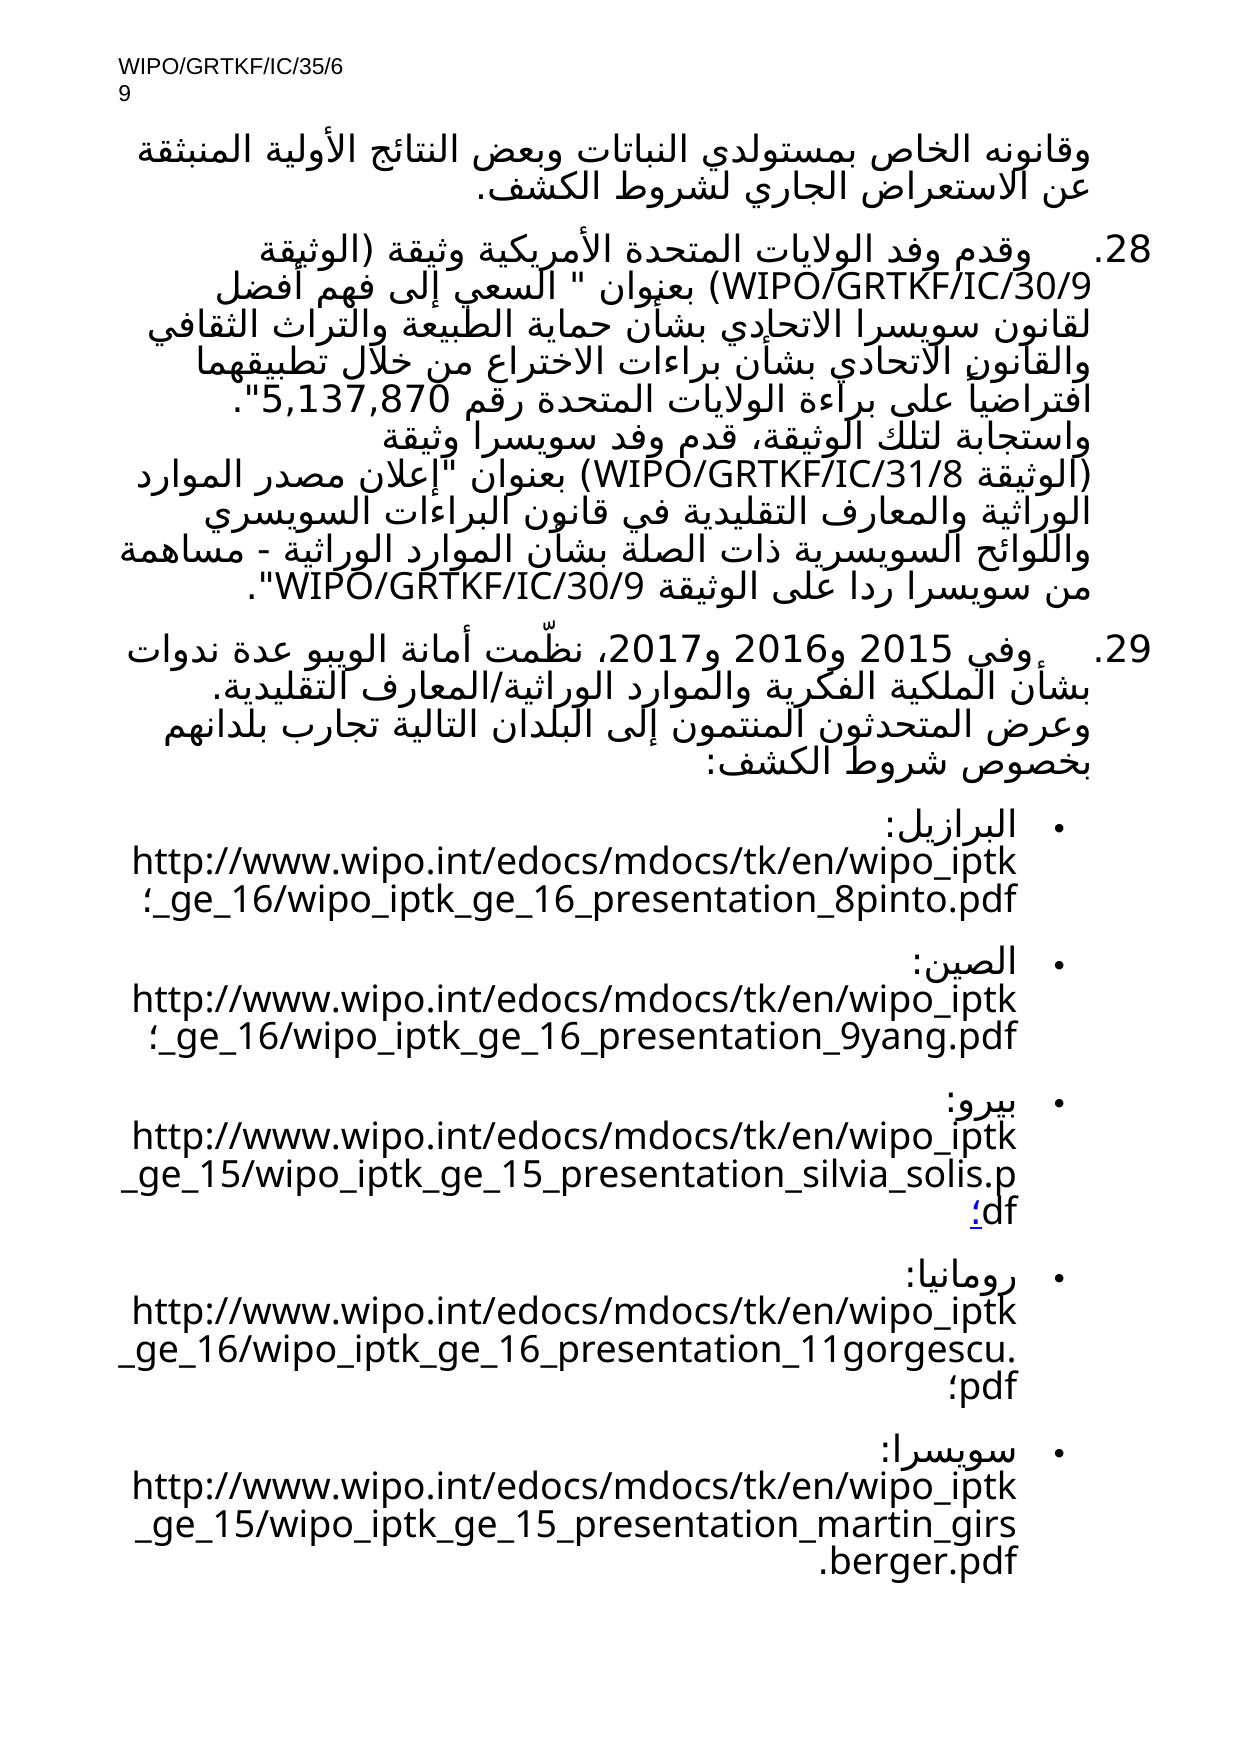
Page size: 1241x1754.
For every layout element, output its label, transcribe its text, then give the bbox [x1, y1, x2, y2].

list رومانيا: http://www.wipo.int/edocs/mdocs/tk/en/wipo_iptk_ge_16/wipo_iptk_ge_16_presentation_11gorgescu.pdf؛ [118, 1257, 1055, 1407]
list الصين: http://www.wipo.int/edocs/mdocs/tk/en/wipo_iptk_ge_16/wipo_iptk_ge_16_presentation_9yang.pdf؛ [118, 945, 1055, 1057]
list سويسرا: http://www.wipo.int/edocs/mdocs/tk/en/wipo_iptk_ge_15/wipo_iptk_ge_15_presentation_martin_girsberger.pdf. [118, 1432, 1055, 1582]
text وقدم وفد الولايات المتحدة الأمريكية وثيقة (الوثيقة WIPO/GRTKF/IC/30/9) بعنوان " السعي إلى فهم أفضل لقانون سويسرا الاتحادي بشأن حماية الطبيعة والتراث الثقافي والقانون الاتحادي بشأن براءات الاختراع من خلال تطبيقهما افتراضياً على براءة الولايات المتحدة رقم 5,137,870". واستجابة لتلك الوثيقة، قدم وفد سويسرا وثيقة (الوثيقة WIPO/GRTKF/IC/31/8) بعنوان "إعلان مصدر الموارد الوراثية والمعارف التقليدية في قانون البراءات السويسري واللوائح السويسرية ذات الصلة بشأن الموارد الوراثية - مساهمة من سويسرا ردا على الوثيقة WIPO/GRTKF/IC/30/9". [118, 232, 1092, 607]
list البرازيل: http://www.wipo.int/edocs/mdocs/tk/en/wipo_iptk_ge_16/wipo_iptk_ge_16_presentation_8pinto.pdf؛ [118, 807, 1055, 920]
text وفي 2015 و2016 و2017، نظّمت أمانة الويبو عدة ندوات بشأن الملكية الفكرية والموارد الوراثية/المعارف التقليدية. وعرض المتحدثون المنتمون إلى البلدان التالية تجارب بلدانهم بخصوص شروط الكشف: [118, 632, 1092, 782]
list بيرو: http://www.wipo.int/edocs/mdocs/tk/en/wipo_iptk_ge_15/wipo_iptk_ge_15_presentation_silvia_solis.pdf؛ [118, 1082, 1055, 1232]
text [118, 132, 1092, 207]
